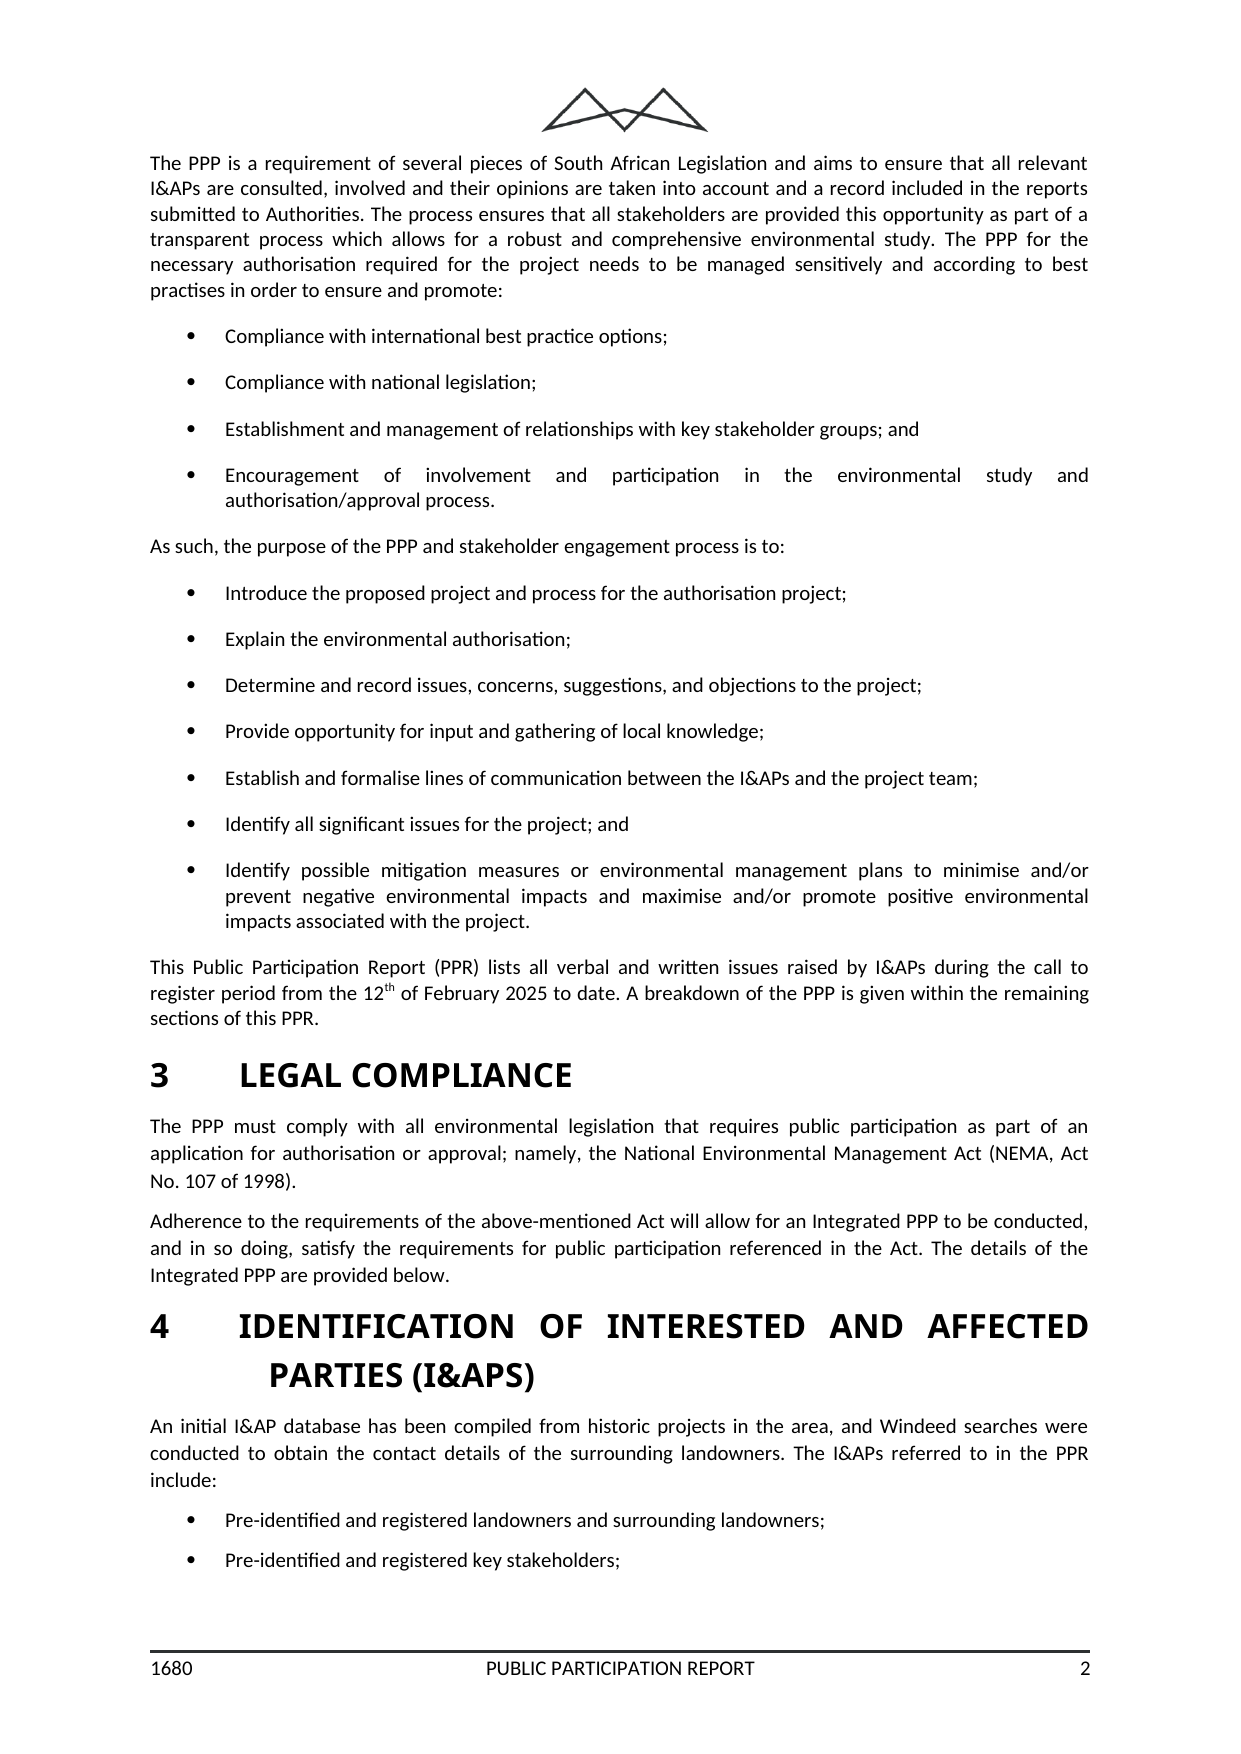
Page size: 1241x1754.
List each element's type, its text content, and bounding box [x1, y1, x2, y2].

text The PPP is a requirement of several pieces of South African Legislation and aims to ensure that all relevant I&APs are consulted, involved and their opinions are taken into account and a record included in the reports submitted to Authorities. The process ensures that all stakeholders are provided this opportunity as part of a transparent process which allows for a robust and comprehensive environmental study. The PPP for the necessary authorisation required for the project needs to be managed sensitively and according to best practises in order to ensure and promote: [150, 150, 1090, 302]
text The PPP must comply with all environmental legislation that requires public participation as part of an application for authorisation or approval; namely, the National Environmental Management Act (NEMA, Act No. 107 of 1998). [150, 1113, 1090, 1193]
list Identify all significant issues for the project; and [187, 811, 1090, 837]
text This Public Participation Report (PPR) lists all verbal and written issues raised by I&APs during the call to register period from the 12th of February 2025 to date. A breakdown of the PPP is given within the remaining sections of this PPR. [150, 954, 1090, 1031]
list Determine and record issues, concerns, suggestions, and objections to the project; [187, 672, 1090, 698]
subtitle Legal Compliance [150, 1052, 1090, 1097]
list Compliance with international best practice options; [187, 323, 1090, 349]
text Adherence to the requirements of the above-mentioned Act will allow for an Integrated PPP to be conducted, and in so doing, satisfy the requirements for public participation referenced in the Act. The details of the Integrated PPP are provided below. [150, 1208, 1090, 1288]
list Explain the environmental authorisation; [187, 626, 1090, 652]
list Pre-identified and registered key stakeholders; [187, 1547, 1090, 1573]
list Establish and formalise lines of communication between the I&APs and the project team; [187, 765, 1090, 790]
list Provide opportunity for input and gathering of local knowledge; [187, 719, 1090, 744]
text As such, the purpose of the PPP and stakeholder engagement process is to: [150, 534, 1090, 559]
subtitle Identification of Interested and Affected Parties (I&APs) [150, 1302, 1090, 1397]
list Encouragement of involvement and participation in the environmental study and authorisation/approval process. [187, 462, 1090, 513]
list Compliance with national legislation; [187, 369, 1090, 395]
list Identify possible mitigation measures or environmental management plans to minimise and/or prevent negative environmental impacts and maximise and/or promote positive environmental impacts associated with the project. [187, 857, 1090, 934]
list Pre-identified and registered landowners and surrounding landowners; [187, 1508, 1090, 1533]
list Establishment and management of relationships with key stakeholder groups; and [187, 416, 1090, 441]
list Introduce the proposed project and process for the authorisation project; [187, 580, 1090, 605]
picture [500, 73, 740, 139]
text An initial I&AP database has been compiled from historic projects in the area, and Windeed searches were conducted to obtain the contact details of the surrounding landowners. The I&APs referred to in the PPR include: [150, 1413, 1090, 1493]
